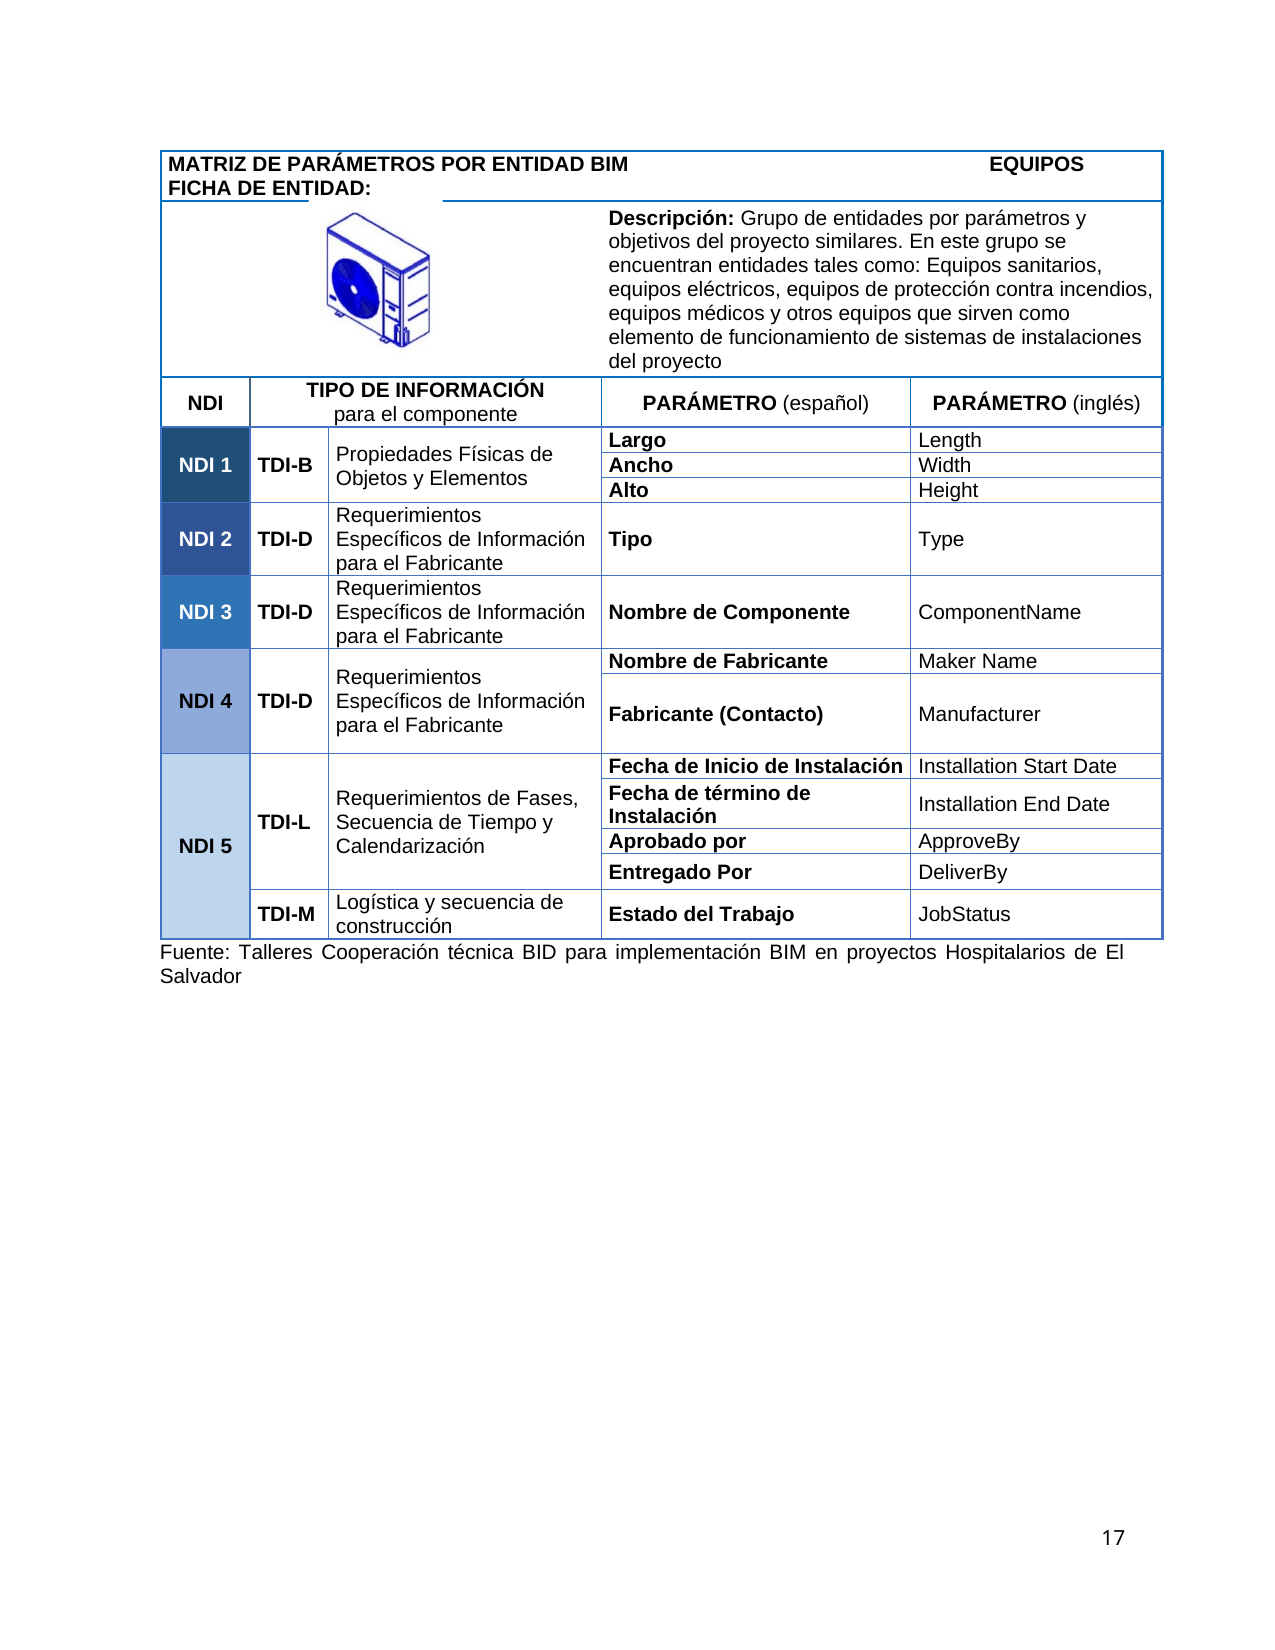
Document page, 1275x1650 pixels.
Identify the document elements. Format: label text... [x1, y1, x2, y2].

table_cell Ancho [602, 453, 910, 477]
table_cell Maker Name [911, 649, 1161, 673]
table_cell Length [911, 428, 1161, 452]
table_cell NDI 5 [162, 754, 249, 938]
table_cell TDI-D [251, 576, 328, 648]
table_cell TIPO DE INFORMACIÓN para el componente [251, 378, 601, 426]
table_cell Descripción: Grupo de entidades por parámetros y objetivos del proyecto similares. En este grupo se encuentran entidades tales como: Equipos sanitarios, equipos eléctricos, equipos de protección contra incendios, equipos médicos y otros equipos que sirven como elemento de funcionamiento de sistemas de instalaciones del proyecto [601, 202, 1161, 376]
table_cell TDI-D [251, 503, 328, 575]
table_cell Installation End Date [911, 779, 1161, 828]
table_cell TDI-D [251, 649, 328, 753]
table_cell Propiedades Físicas de Objetos y Elementos [329, 428, 601, 502]
table_cell Largo [602, 428, 910, 452]
table_cell Nombre de Componente [602, 576, 910, 648]
table_cell Height [911, 478, 1161, 502]
table_cell Requerimientos Específicos de Información para el Fabricante [329, 649, 601, 753]
table_cell [162, 202, 601, 376]
table_cell Fecha de Inicio de Instalación [602, 754, 910, 778]
table_cell TDI-L [251, 754, 328, 889]
table_cell Fecha de término de Instalación [602, 779, 910, 828]
table_cell NDI 3 [162, 576, 249, 648]
table_cell PARÁMETRO (español) [602, 378, 910, 426]
table_cell Width [911, 453, 1161, 477]
table_cell Estado del Trabajo [602, 890, 910, 938]
table_cell FICHA DE ENTIDAD: [162, 176, 1161, 200]
table_header EQUIPOS [911, 152, 1161, 176]
table_cell Aprobado por [602, 829, 910, 853]
table_cell PARÁMETRO (inglés) [911, 378, 1161, 426]
table_cell Requerimientos de Fases, Secuencia de Tiempo y Calendarización [329, 754, 601, 889]
table_cell ApproveBy [911, 829, 1161, 853]
table_cell Logística y secuencia de construcción [329, 890, 601, 938]
table_cell Requerimientos Específicos de Información para el Fabricante [329, 503, 601, 575]
table_cell TDI-B [251, 428, 328, 502]
table_cell Type [911, 503, 1161, 575]
table_cell NDI 4 [162, 649, 249, 753]
table_cell Fabricante (Contacto) [602, 674, 910, 753]
table_header MATRIZ DE PARÁMETROS POR ENTIDAD BIM [162, 152, 911, 176]
table_cell Entregado Por [602, 854, 910, 889]
table_cell Nombre de Fabricante [602, 649, 910, 673]
table_cell DeliverBy [911, 854, 1161, 889]
table_cell NDI 1 [162, 428, 249, 502]
picture [308, 200, 443, 358]
table_cell Requerimientos Específicos de Información para el Fabricante [329, 576, 601, 648]
table_cell ComponentName [911, 576, 1161, 648]
table_cell TDI-M [251, 890, 328, 938]
table_cell Installation Start Date [911, 754, 1161, 778]
table_cell NDI [162, 378, 249, 426]
table_cell Alto [602, 478, 910, 502]
table_cell NDI 2 [162, 503, 249, 575]
text Fuente: Talleres Cooperación técnica BID para implementación BIM en proyectos Hospitalarios de El Salvador [159, 940, 1125, 988]
table_cell Tipo [602, 503, 910, 575]
table_cell JobStatus [911, 890, 1161, 938]
table_cell Manufacturer [911, 674, 1161, 753]
